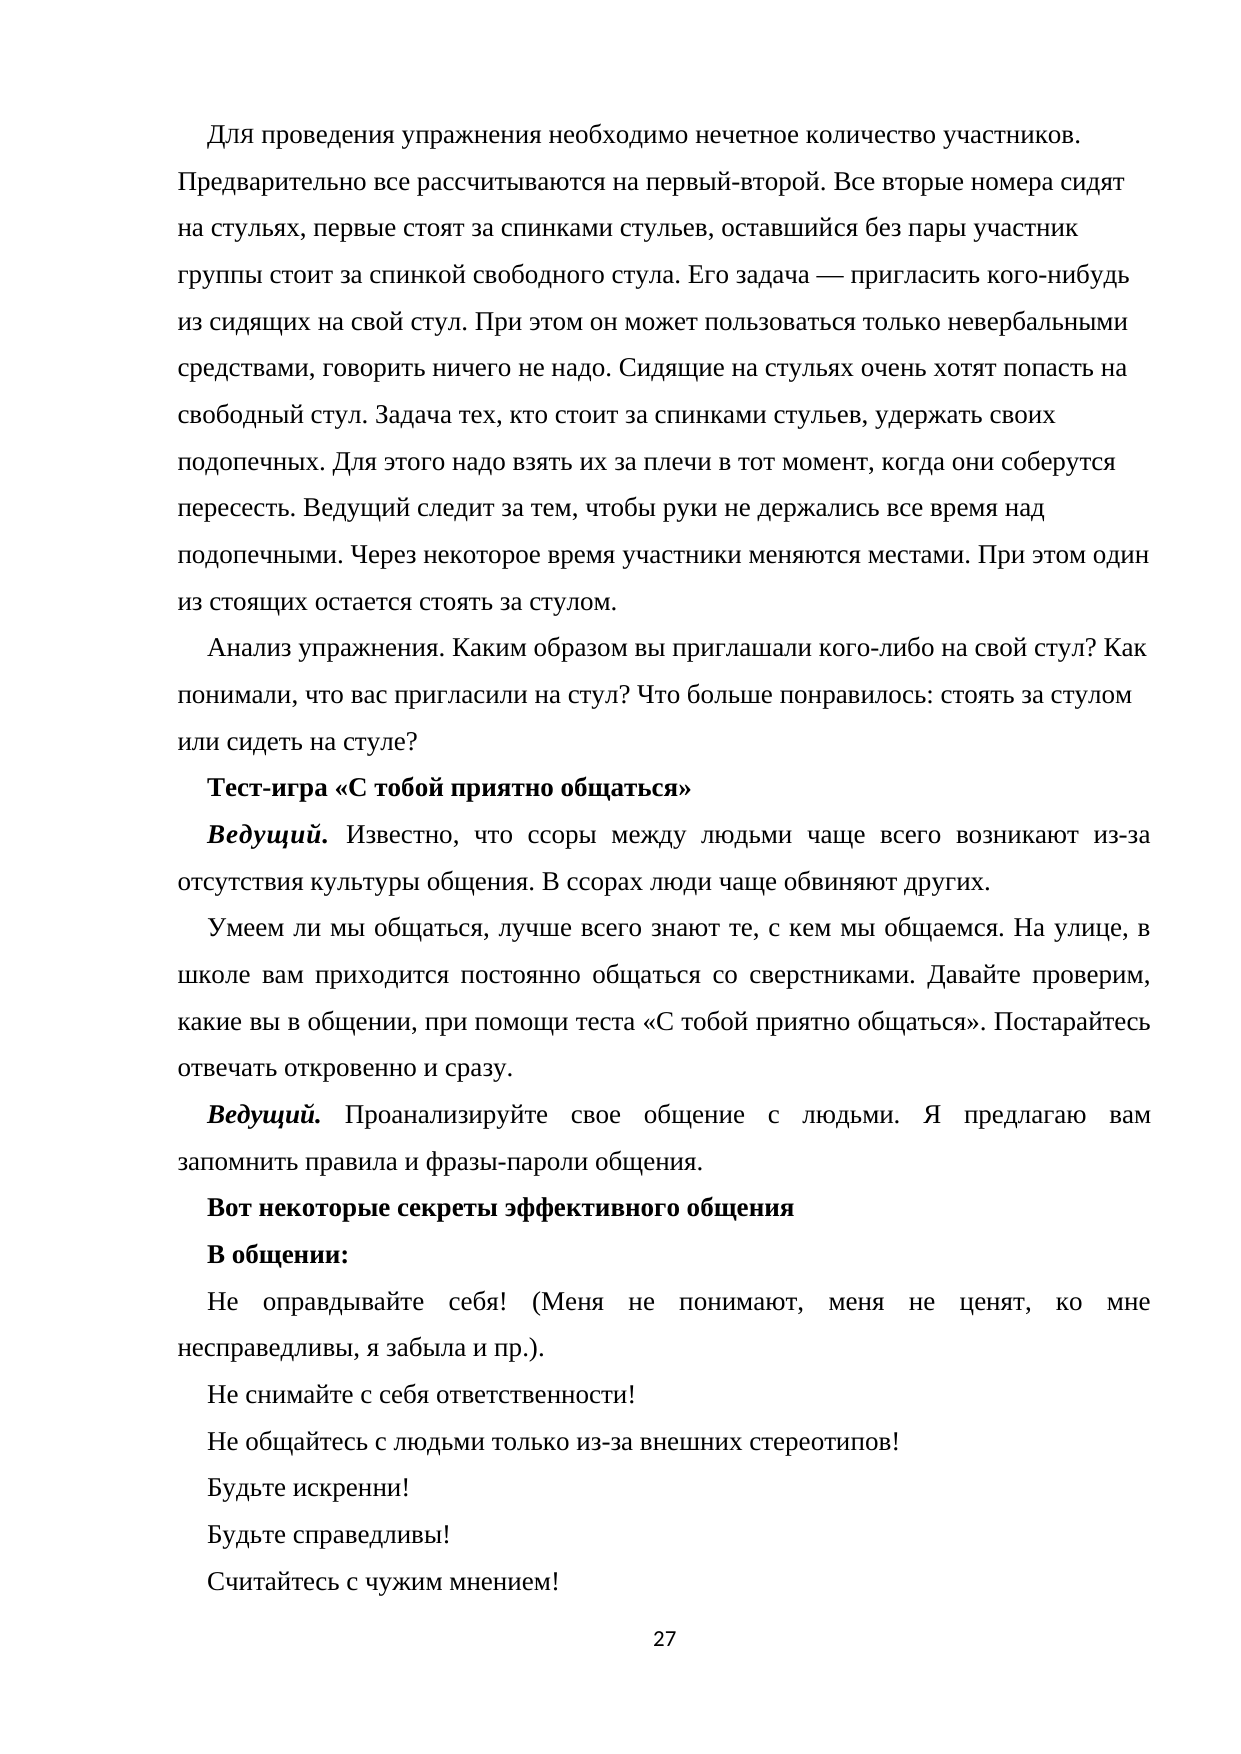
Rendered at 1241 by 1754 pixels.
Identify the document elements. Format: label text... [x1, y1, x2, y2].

text Тест-игра «С тобой приятно общаться» [177, 771, 1152, 803]
text Считайтесь с чужим мнением! [177, 1565, 1152, 1596]
text В общении: [177, 1238, 1152, 1269]
text Умеем ли мы общаться, лучше всего знают те, с кем мы общаемся. На улице, в школе вам приходится постоянно общаться со сверстниками. Давайте проверим, какие вы в общении, при помощи теста «С тобой приятно общаться». Постарайтесь отвечать откровенно и сразу. [177, 911, 1152, 1083]
text Ведущий. Проанализируйте свое общение с людьми. Я предлагаю вам запомнить правила и фразы-пароли общения. [177, 1098, 1152, 1176]
text Будьте искренни! [177, 1471, 1152, 1503]
text Не снимайте с себя ответственности! [177, 1378, 1152, 1409]
text Для проведения упражнения необходимо нечетное количество участников. Предварительно все рассчитываются на первый-второй. Все вторые номера сидят на стульях, первые стоят за спинками стульев, оставшийся без пары участник группы стоит за спинкой свободного стула. Его задача — пригласить кого-нибудь из сидящих на свой стул. При этом он может пользоваться только невербальными средствами, говорить ничего не надо. Сидящие на стульях очень хотят попасть на свободный стул. Задача тех, кто стоит за спинками стульев, удержать своих подопечных. Для этого надо взять их за плечи в тот момент, когда они соберутся пересесть. Ведущий следит за тем, чтобы руки не держались все время над подопечными. Через некоторое время участники меняются местами. При этом один из стоящих остается стоять за стулом. [177, 118, 1152, 616]
text Ведущий. Известно, что ссоры между людьми чаще всего возникают из-за отсутствия культуры общения. В ссорах люди чаще обвиняют других. [177, 818, 1152, 896]
text Не оправдывайте себя! (Меня не понимают, меня не ценят, ко мне несправедливы, я забыла и пр.). [177, 1285, 1152, 1363]
text Будьте справедливы! [177, 1518, 1152, 1549]
text Анализ упражнения. Каким образом вы приглашали кого-либо на свой стул? Как понимали, что вас пригласили на стул? Что больше понравилось: стоять за стулом или сидеть на стуле? [177, 631, 1152, 756]
text Не общайтесь с людьми только из-за внешних стереотипов! [177, 1425, 1152, 1456]
text Вот некоторые секреты эффективного общения [177, 1191, 1046, 1223]
